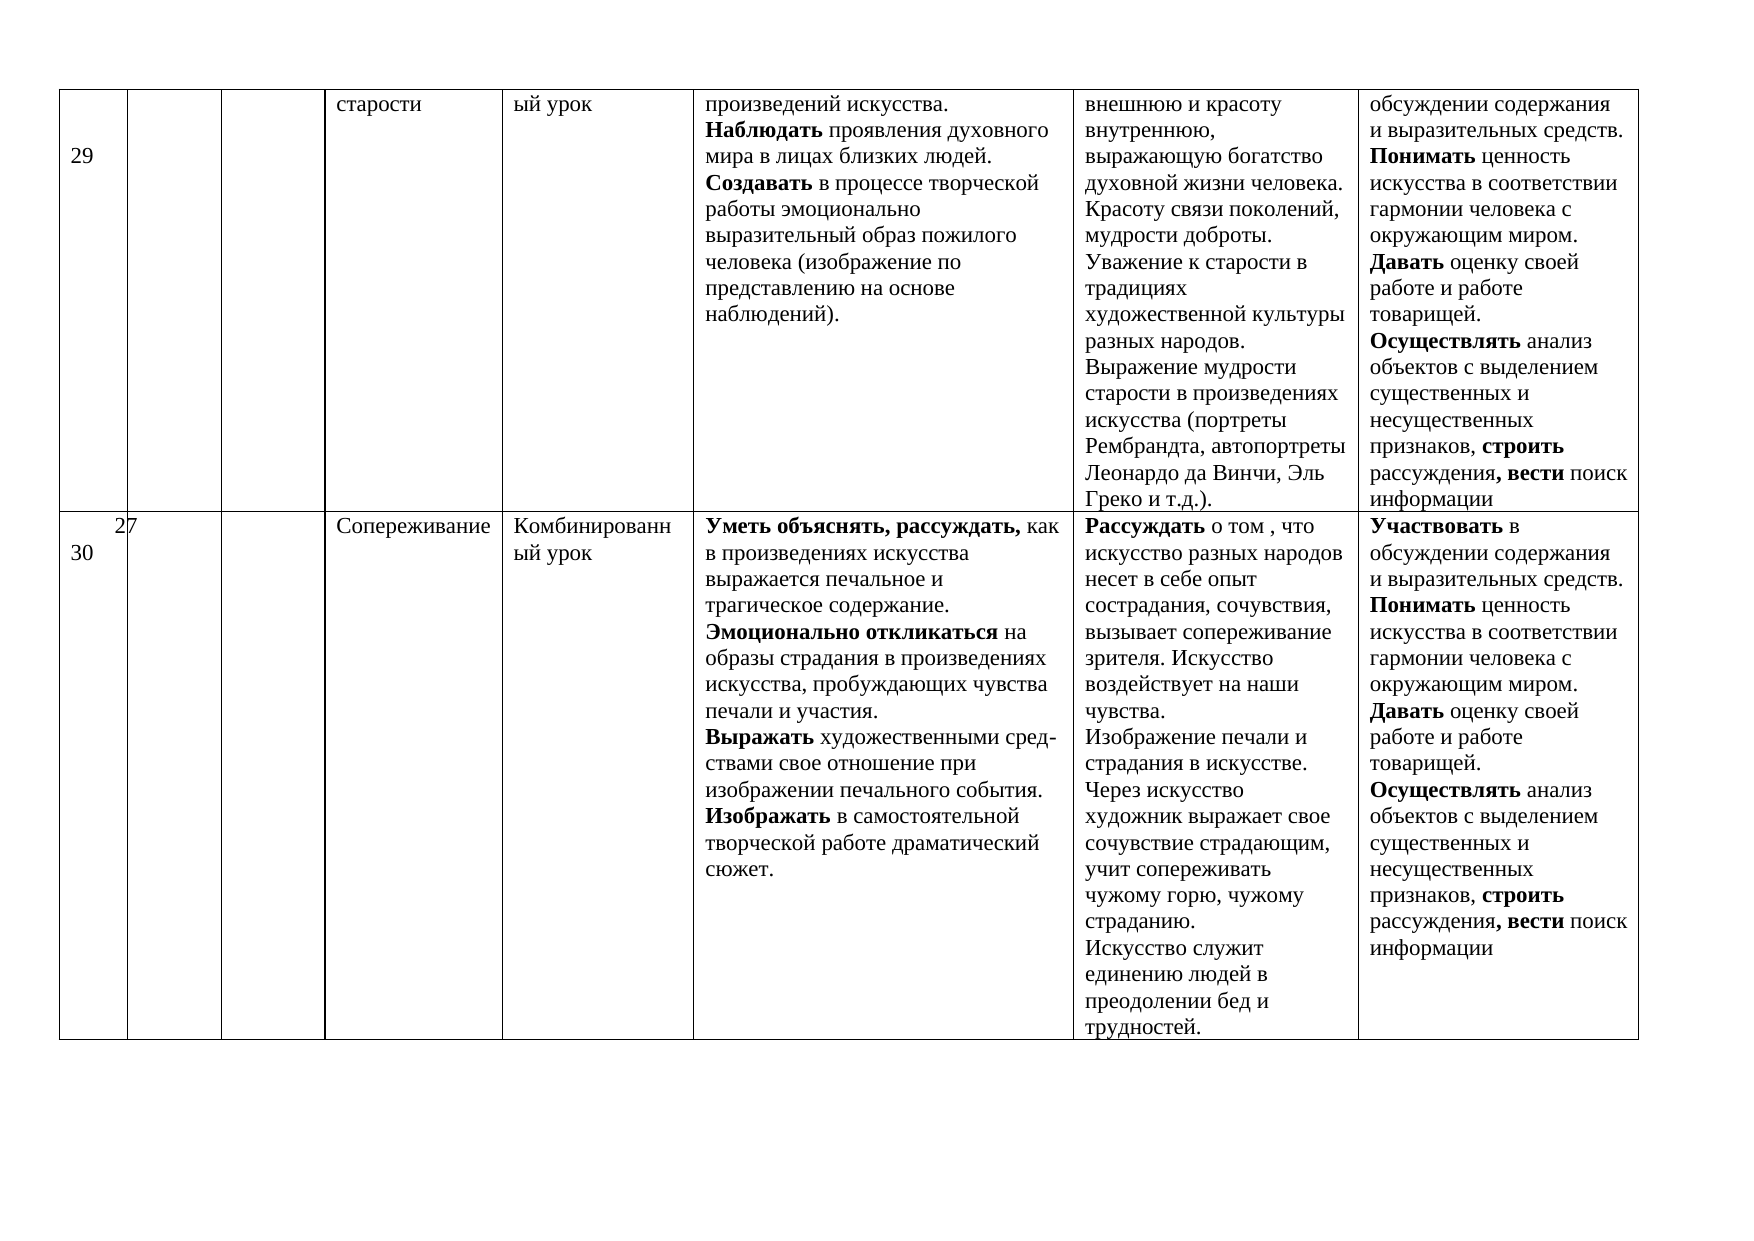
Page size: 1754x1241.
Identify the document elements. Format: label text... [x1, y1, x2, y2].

table_cell Сопереживание [326, 512, 502, 1039]
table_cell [1074, 90, 1358, 511]
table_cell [1359, 512, 1638, 1039]
table_cell [128, 512, 221, 1039]
table_cell [128, 90, 221, 511]
table_cell [222, 512, 324, 1039]
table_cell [694, 90, 1073, 511]
table_cell Рассуждать о том , что искусство разных народов несет в себе опыт сострадания, сочувствия, вызывает сопереживание зрителя. Искусство воздействует на наши чувства. Изображение печали и страдания в искусстве. Через искусство художник выражает свое сочувствие страдающим, учит сопереживать чужому горю, чужому страданию. Искусство служит единению людей в преодолении бед и трудностей. [1074, 512, 1358, 1039]
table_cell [1359, 90, 1638, 511]
table_cell Мудрость старости [326, 90, 502, 511]
table_cell 26 29 [60, 90, 127, 511]
table_cell [222, 90, 324, 511]
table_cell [503, 512, 693, 1039]
table_cell Уметь объяснять, рассуждать, как в произведениях искусства выражается печальное и трагическое содержание. Эмоционально откликаться на образы страдания в произведениях искусства, пробуждающих чувства печали и участия. Выражать художественными средствами свое отношение при изображении печального события. Изображать в самостоятельной творческой работе драматический сюжет. [694, 512, 1073, 1039]
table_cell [503, 90, 693, 511]
table_cell 27 30 [60, 512, 127, 1039]
